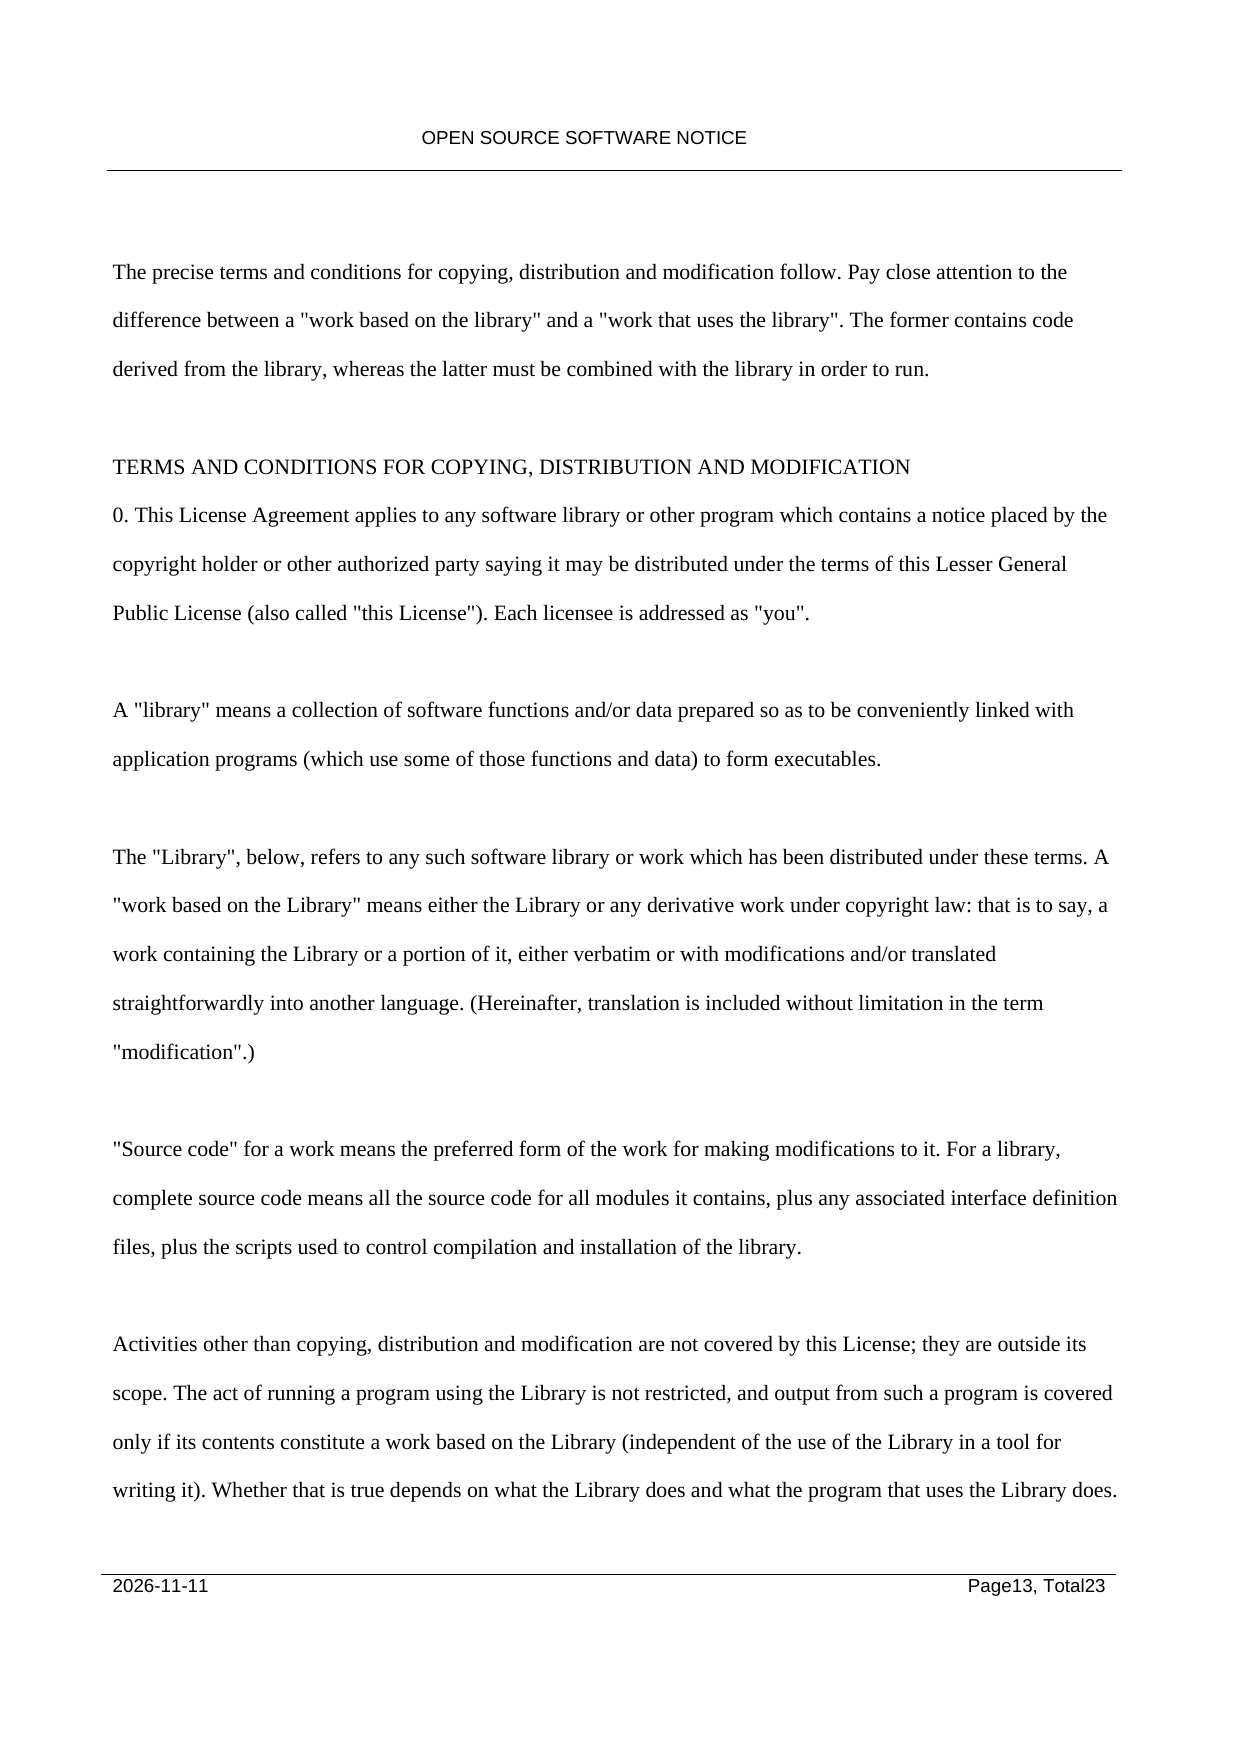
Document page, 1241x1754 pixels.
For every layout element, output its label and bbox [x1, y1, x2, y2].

text [112, 206, 1128, 1506]
